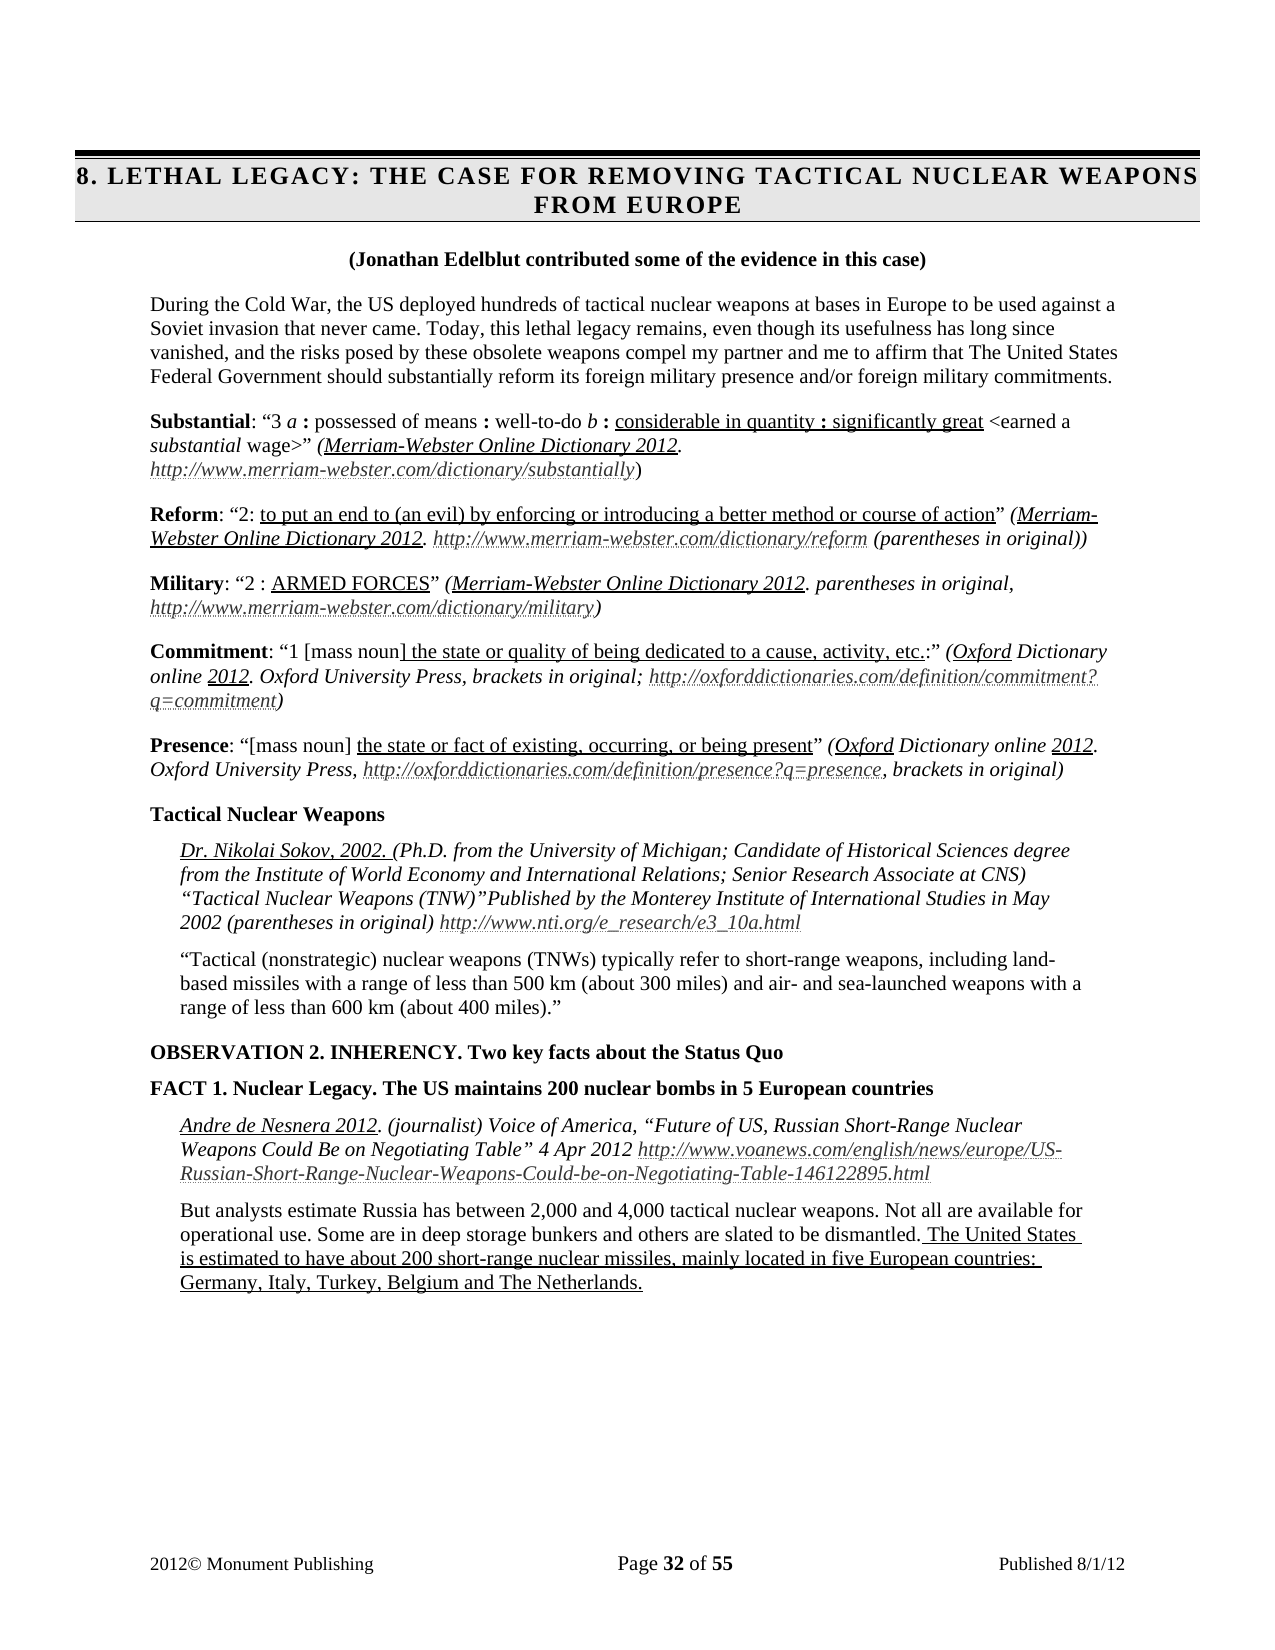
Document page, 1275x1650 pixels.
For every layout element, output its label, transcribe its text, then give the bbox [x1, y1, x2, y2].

text FACT 1. Nuclear Legacy. The US maintains 200 nuclear bombs in 5 European countries [150, 1076, 1125, 1100]
subtitle 8. LETHAL LEGACY: THE CASE FOR REMOVING TACTICAL NUCLEAR WEAPONS FROM EUROPE [75, 159, 1200, 221]
text Reform: “2: to put an end to (an evil) by enforcing or introducing a better method or course of action” (Merriam-Webster Online Dictionary 2012. http://www.merriam-webster.com/dictionary/reform (parentheses in original)) [150, 502, 1125, 550]
text During the Cold War, the US deployed hundreds of tactical nuclear weapons at bases in Europe to be used against a Soviet invasion that never came. Today, this lethal legacy remains, even though its usefulness has long since vanished, and the risks posed by these obsolete weapons compel my partner and me to affirm that The United States Federal Government should substantially reform its foreign military presence and/or foreign military commitments. [150, 291, 1125, 388]
text Commitment: “1 [mass noun] the state or quality of being dedicated to a cause, activity, etc.:” (Oxford Dictionary online 2012. Oxford University Press, brackets in original; http://oxforddictionaries.com/definition/commitment?q=commitment) [150, 639, 1125, 712]
text (Jonathan Edelblut contributed some of the evidence in this case) [150, 247, 1125, 271]
text Andre de Nesnera 2012. (journalist) Voice of America, “Future of US, Russian Short-Range Nuclear Weapons Could Be on Negotiating Table” 4 Apr 2012 http://www.voanews.com/english/news/europe/US-Russian-Short-Range-Nuclear-Weapons-Could-be-on-Negotiating-Table-146122895.html [180, 1113, 1095, 1185]
text Substantial: “3 a : possessed of means : well-to-do b : considerable in quantity : significantly great <earned a substantial wage>” (Merriam-Webster Online Dictionary 2012. http://www.merriam-webster.com/dictionary/substantially) [150, 408, 1125, 481]
text OBSERVATION 2. INHERENCY. Two key facts about the Status Quo [150, 1040, 1125, 1064]
text But analysts estimate Russia has between 2,000 and 4,000 tactical nuclear weapons. Not all are available for operational use. Some are in deep storage bunkers and others are slated to be dismantled. The United States is estimated to have about 200 short-range nuclear missiles, mainly located in five European countries: Germany, Italy, Turkey, Belgium and The Netherlands. [180, 1198, 1095, 1294]
text Military: “2 : ARMED FORCES” (Merriam-Webster Online Dictionary 2012. parentheses in original, http://www.merriam-webster.com/dictionary/military) [150, 571, 1125, 619]
text Presence: “[mass noun] the state or fact of existing, occurring, or being present” (Oxford Dictionary online 2012. Oxford University Press, http://oxforddictionaries.com/definition/presence?q=presence, brackets in original) [150, 732, 1125, 781]
text Dr. Nikolai Sokov, 2002. (Ph.D. from the University of Michigan; Candidate of Historical Sciences degree from the Institute of World Economy and International Relations; Senior Research Associate at CNS) “Tactical Nuclear Weapons (TNW)”Published by the Monterey Institute of International Studies in May 2002 (parentheses in original) http://www.nti.org/e_research/e3_10a.html [180, 838, 1095, 934]
text Tactical Nuclear Weapons [150, 801, 1125, 826]
text “Tactical (nonstrategic) nuclear weapons (TNWs) typically refer to short-range weapons, including land-based missiles with a range of less than 500 km (about 300 miles) and air- and sea-launched weapons with a range of less than 600 km (about 400 miles).” [180, 947, 1095, 1019]
